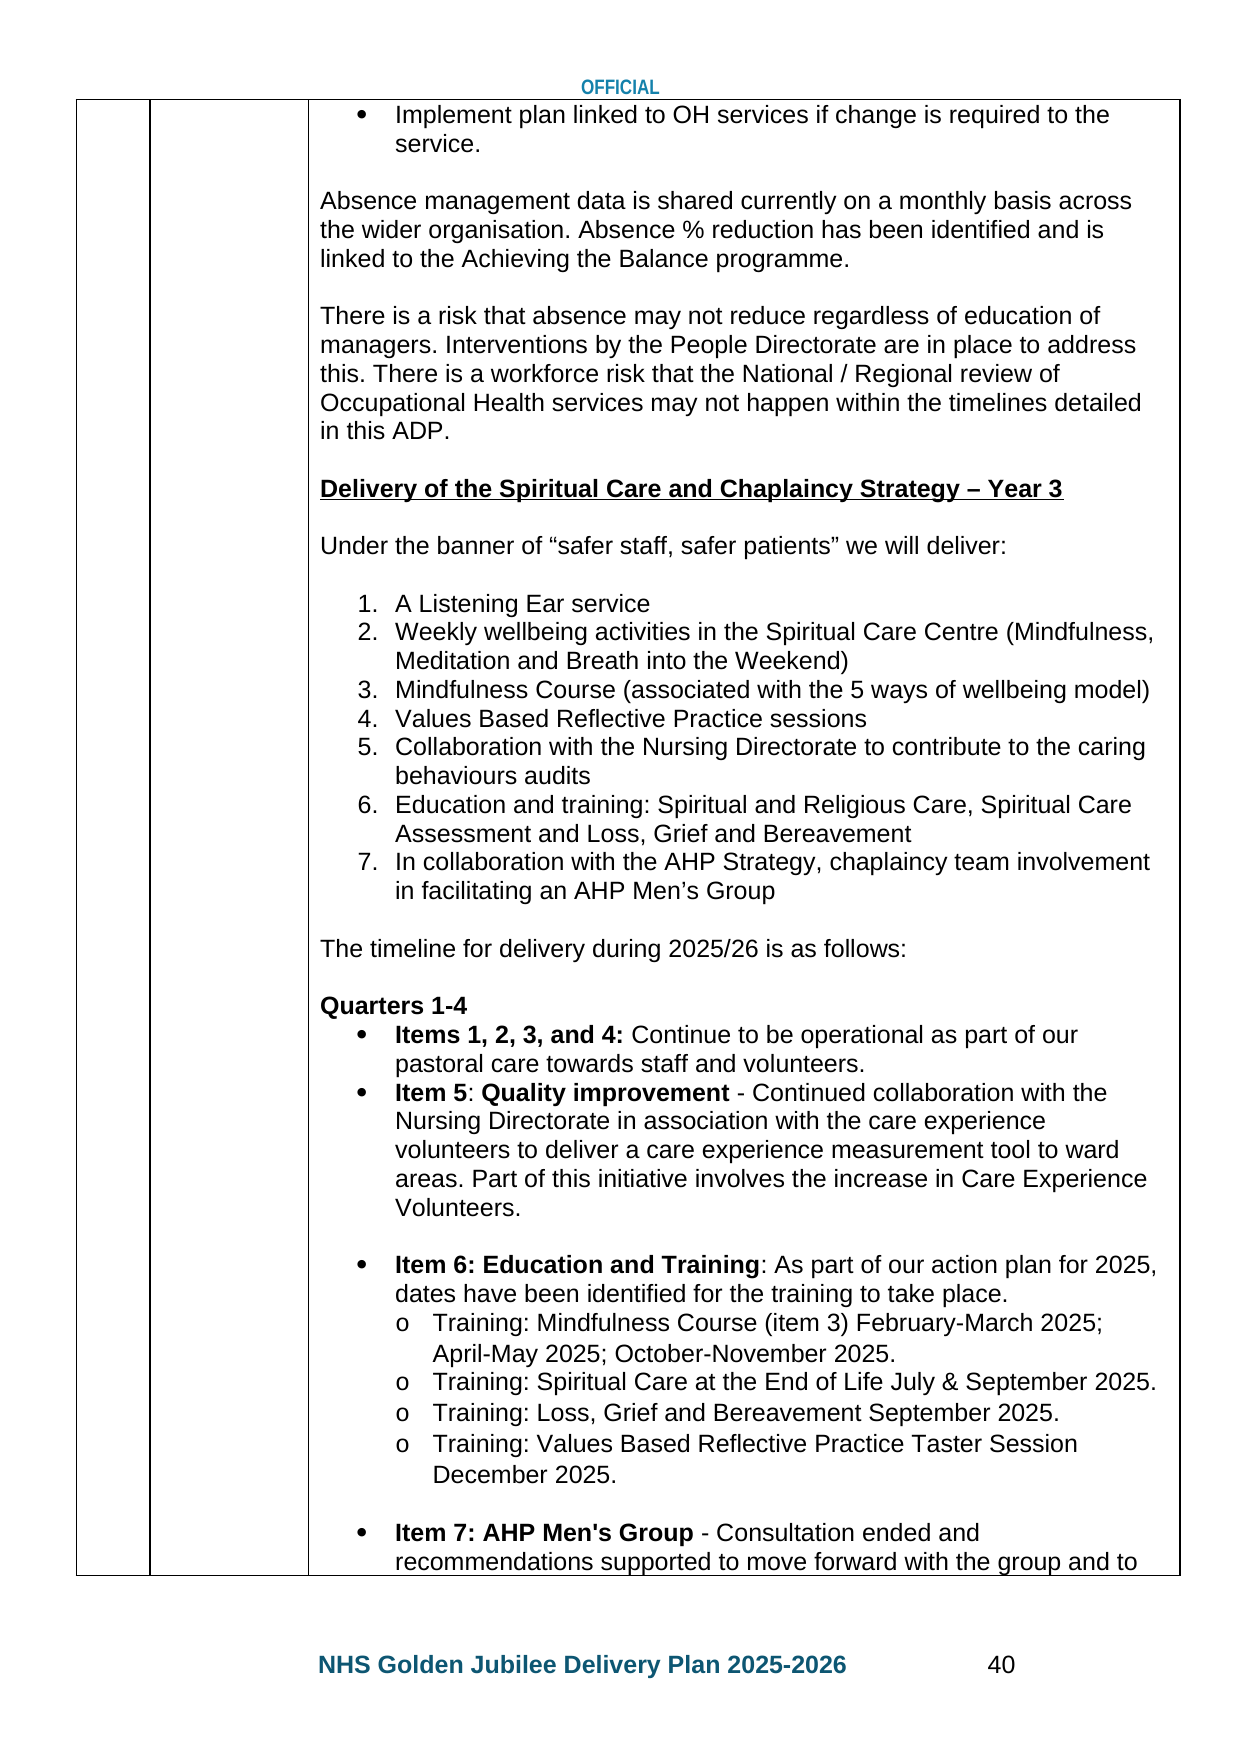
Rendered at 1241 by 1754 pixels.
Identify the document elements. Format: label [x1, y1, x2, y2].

table_cell [77, 100, 149, 1575]
table_cell [151, 100, 308, 1575]
table_cell [309, 100, 1179, 1575]
